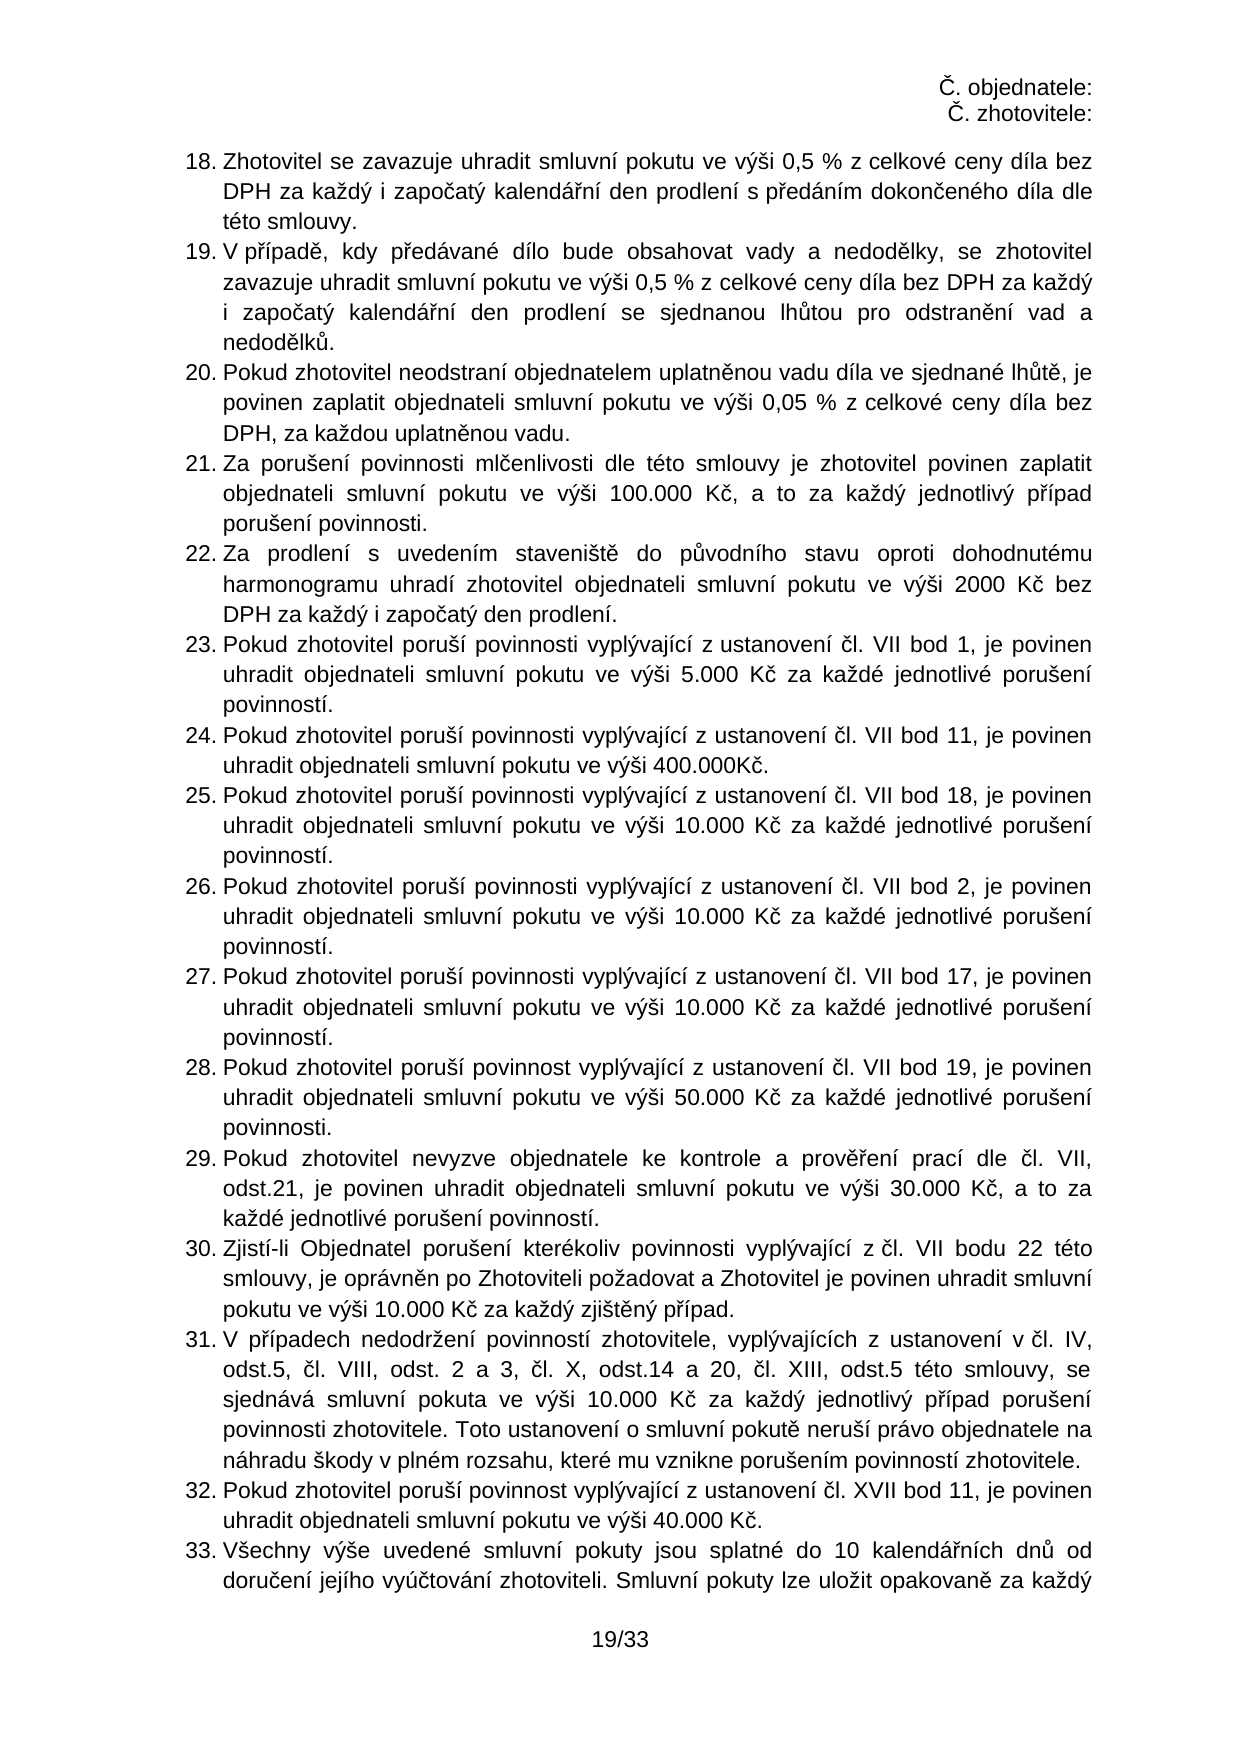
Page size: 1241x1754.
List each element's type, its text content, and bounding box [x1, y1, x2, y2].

list Pokud zhotovitel neodstraní objednatelem uplatněnou vadu díla ve sjednané lhůtě, je povinen zaplatit objednateli smluvní pokutu ve výši 0,05 % z celkové ceny díla bez DPH, za každou uplatněnou vadu. [185, 359, 1093, 446]
list Pokud zhotovitel poruší povinnosti vyplývající z ustanovení čl. VII bod 18, je povinen uhradit objednateli smluvní pokutu ve výši 10.000 Kč za každé jednotlivé porušení povinností. [185, 782, 1093, 869]
list Pokud zhotovitel nevyzve objednatele ke kontrole a prověření prací dle čl. VII, odst.21, je povinen uhradit objednateli smluvní pokutu ve výši 30.000 Kč, a to za každé jednotlivé porušení povinností. [185, 1144, 1093, 1231]
list Zhotovitel se zavazuje uhradit smluvní pokutu ve výši 0,5 % z celkové ceny díla bez DPH za každý i započatý kalendářní den prodlení s předáním dokončeného díla dle této smlouvy. [185, 148, 1093, 234]
list V případech nedodržení povinností zhotovitele, vyplývajících z ustanovení v čl. IV, odst.5, čl. VIII, odst. 2 a 3, čl. X, odst.14 a 20, čl. XIII, odst.5 této smlouvy, se sjednává smluvní pokuta ve výši 10.000 Kč za každý jednotlivý případ porušení povinnosti zhotovitele. Toto ustanovení o smluvní pokutě neruší právo objednatele na náhradu škody v plném rozsahu, které mu vznikne porušením povinností zhotovitele. [185, 1326, 1093, 1473]
list Zjistí-li Objednatel porušení kterékoliv povinnosti vyplývající z čl. VII bodu 22 této smlouvy, je oprávněn po Zhotoviteli požadovat a Zhotovitel je povinen uhradit smluvní pokutu ve výši 10.000 Kč za každý zjištěný případ. [185, 1235, 1093, 1322]
list Pokud zhotovitel poruší povinnosti vyplývající z ustanovení čl. VII bod 2, je povinen uhradit objednateli smluvní pokutu ve výši 10.000 Kč za každé jednotlivé porušení povinností. [185, 873, 1093, 959]
list Pokud zhotovitel poruší povinnost vyplývající z ustanovení čl. VII bod 19, je povinen uhradit objednateli smluvní pokutu ve výši 50.000 Kč za každé jednotlivé porušení povinnosti. [185, 1054, 1093, 1141]
list Za porušení povinnosti mlčenlivosti dle této smlouvy je zhotovitel povinen zaplatit objednateli smluvní pokutu ve výši 100.000 Kč, a to za každý jednotlivý případ porušení povinnosti. [185, 450, 1093, 536]
list Za prodlení s uvedením staveniště do původního stavu oproti dohodnutému harmonogramu uhradí zhotovitel objednateli smluvní pokutu ve výši 2000 Kč bez DPH za každý i započatý den prodlení. [185, 540, 1093, 627]
list Pokud zhotovitel poruší povinnost vyplývající z ustanovení čl. XVII bod 11, je povinen uhradit objednateli smluvní pokutu ve výši 40.000 Kč. [185, 1477, 1093, 1533]
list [185, 1537, 1093, 1594]
list Pokud zhotovitel poruší povinnosti vyplývající z ustanovení čl. VII bod 1, je povinen uhradit objednateli smluvní pokutu ve výši 5.000 Kč za každé jednotlivé porušení povinností. [185, 631, 1093, 718]
list V případě, kdy předávané dílo bude obsahovat vady a nedodělky, se zhotovitel zavazuje uhradit smluvní pokutu ve výši 0,5 % z celkové ceny díla bez DPH za každý i započatý kalendářní den prodlení se sjednanou lhůtou pro odstranění vad a nedodělků. [185, 238, 1093, 355]
list Pokud zhotovitel poruší povinnosti vyplývající z ustanovení čl. VII bod 17, je povinen uhradit objednateli smluvní pokutu ve výši 10.000 Kč za každé jednotlivé porušení povinností. [185, 963, 1093, 1050]
list Pokud zhotovitel poruší povinnosti vyplývající z ustanovení čl. VII bod 11, je povinen uhradit objednateli smluvní pokutu ve výši 400.000Kč. [185, 722, 1093, 778]
